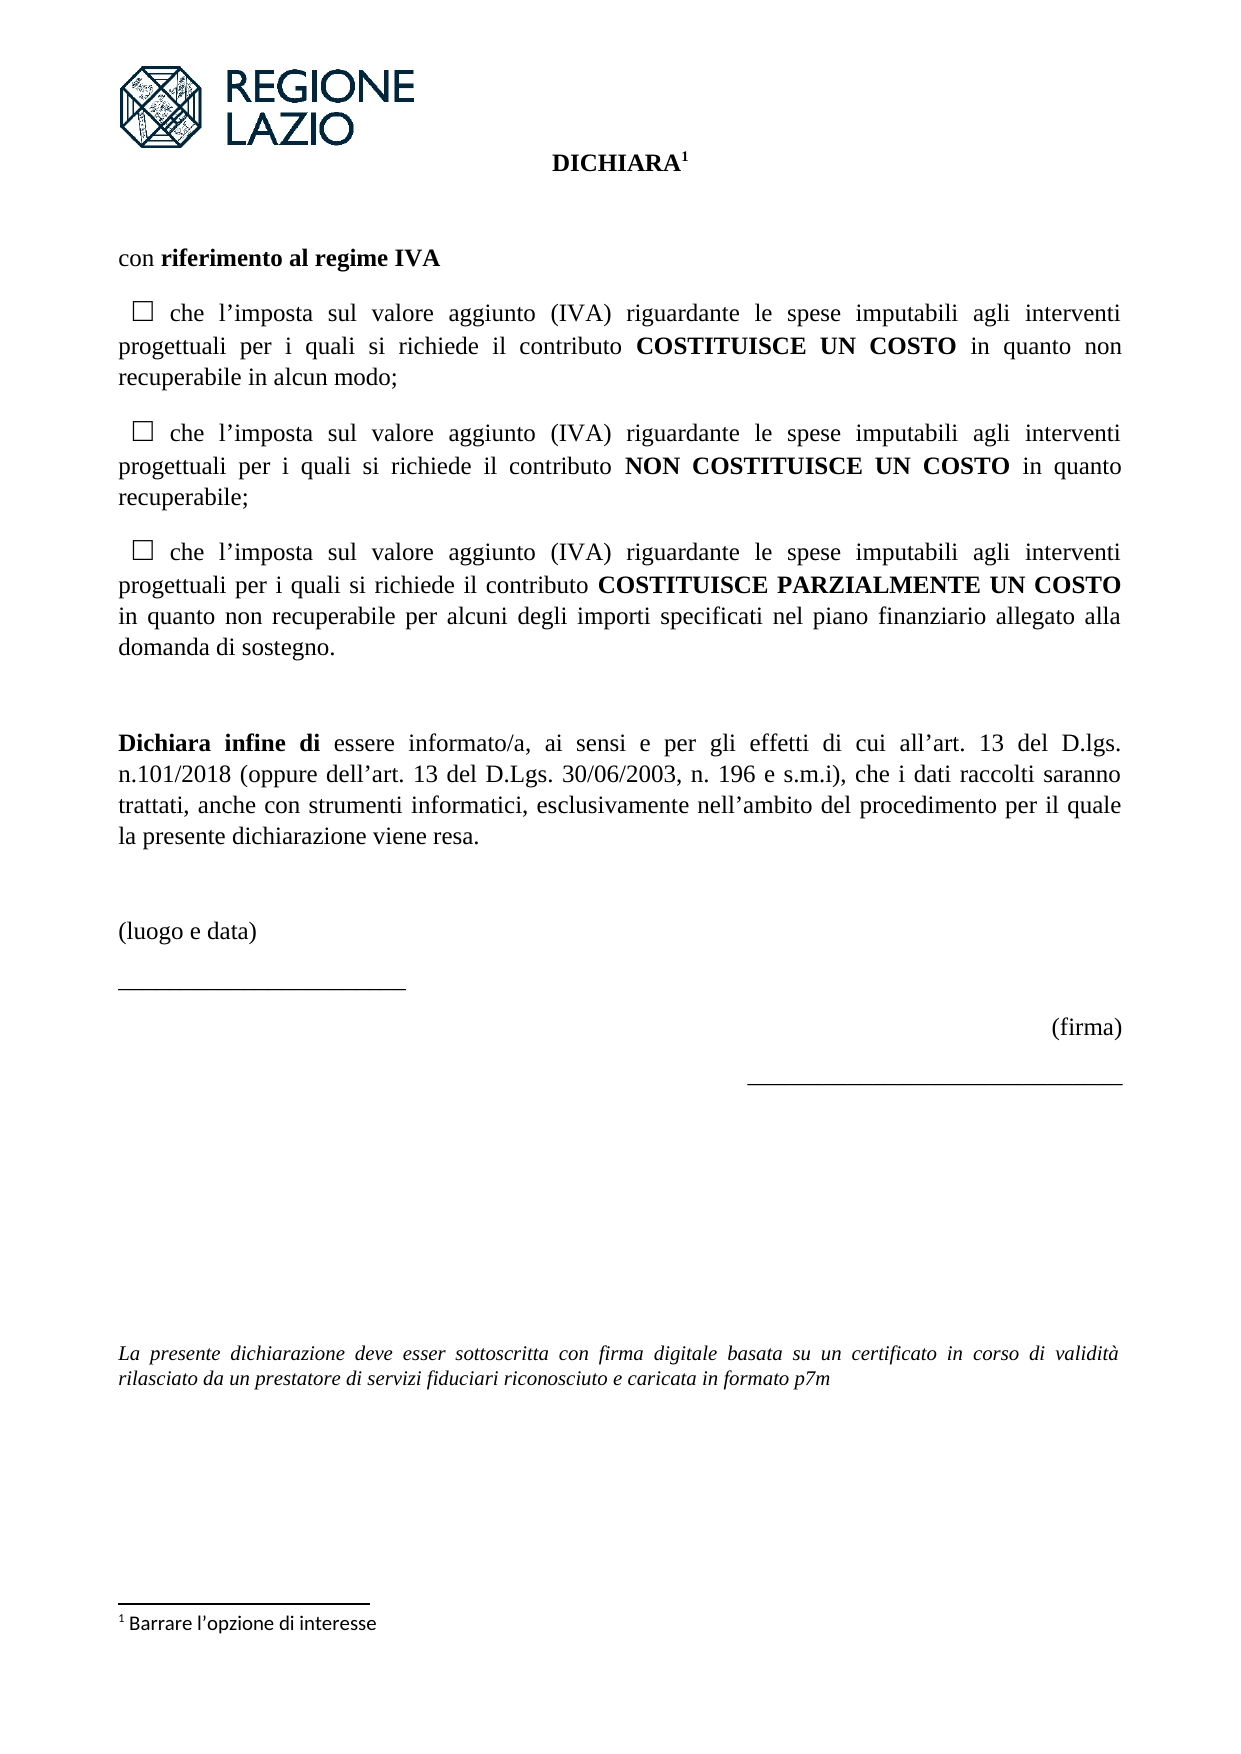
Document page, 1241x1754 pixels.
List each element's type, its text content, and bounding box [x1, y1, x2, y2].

text (firma) [118, 1012, 1122, 1040]
text DICHIARA [118, 148, 1122, 176]
text La presente dichiarazione deve esser sottoscritta con firma digitale basata su un certificato in corso di validità rilasciato da un prestatore di servizi fiduciari riconosciuto e caricata in formato p7m [118, 1340, 1122, 1390]
text ______________________________ [118, 1059, 1122, 1088]
text (luogo e data) [118, 916, 1122, 945]
text Dichiara infine di essere informato/a, ai sensi e per gli effetti di cui all’art. 13 del D.lgs. n.101/2018 (oppure dell’art. 13 del D.Lgs. 30/06/2003, n. 196 e s.m.i), che i dati raccolti saranno trattati, anche con strumenti informatici, esclusivamente nell’ambito del procedimento per il quale la presente dichiarazione viene resa. [118, 728, 1122, 849]
text con riferimento al regime IVA [118, 243, 1122, 272]
picture [120, 66, 414, 148]
text _______________________ [118, 964, 1122, 993]
text □ che l’imposta sul valore aggiunto (IVA) riguardante le spese imputabili agli interventi progettuali per i quali si richiede il contributo COSTITUISCE UN COSTO in quanto non recuperabile in alcun modo; [118, 291, 1122, 391]
text □ che l’imposta sul valore aggiunto (IVA) riguardante le spese imputabili agli interventi progettuali per i quali si richiede il contributo NON COSTITUISCE UN COSTO in quanto recuperabile; [118, 410, 1122, 511]
text □ che l’imposta sul valore aggiunto (IVA) riguardante le spese imputabili agli interventi progettuali per i quali si richiede il contributo COSTITUISCE PARZIALMENTE UN COSTO in quanto non recuperabile per alcuni degli importi specificati nel piano finanziario allegato alla domanda di sostegno. [118, 529, 1122, 661]
